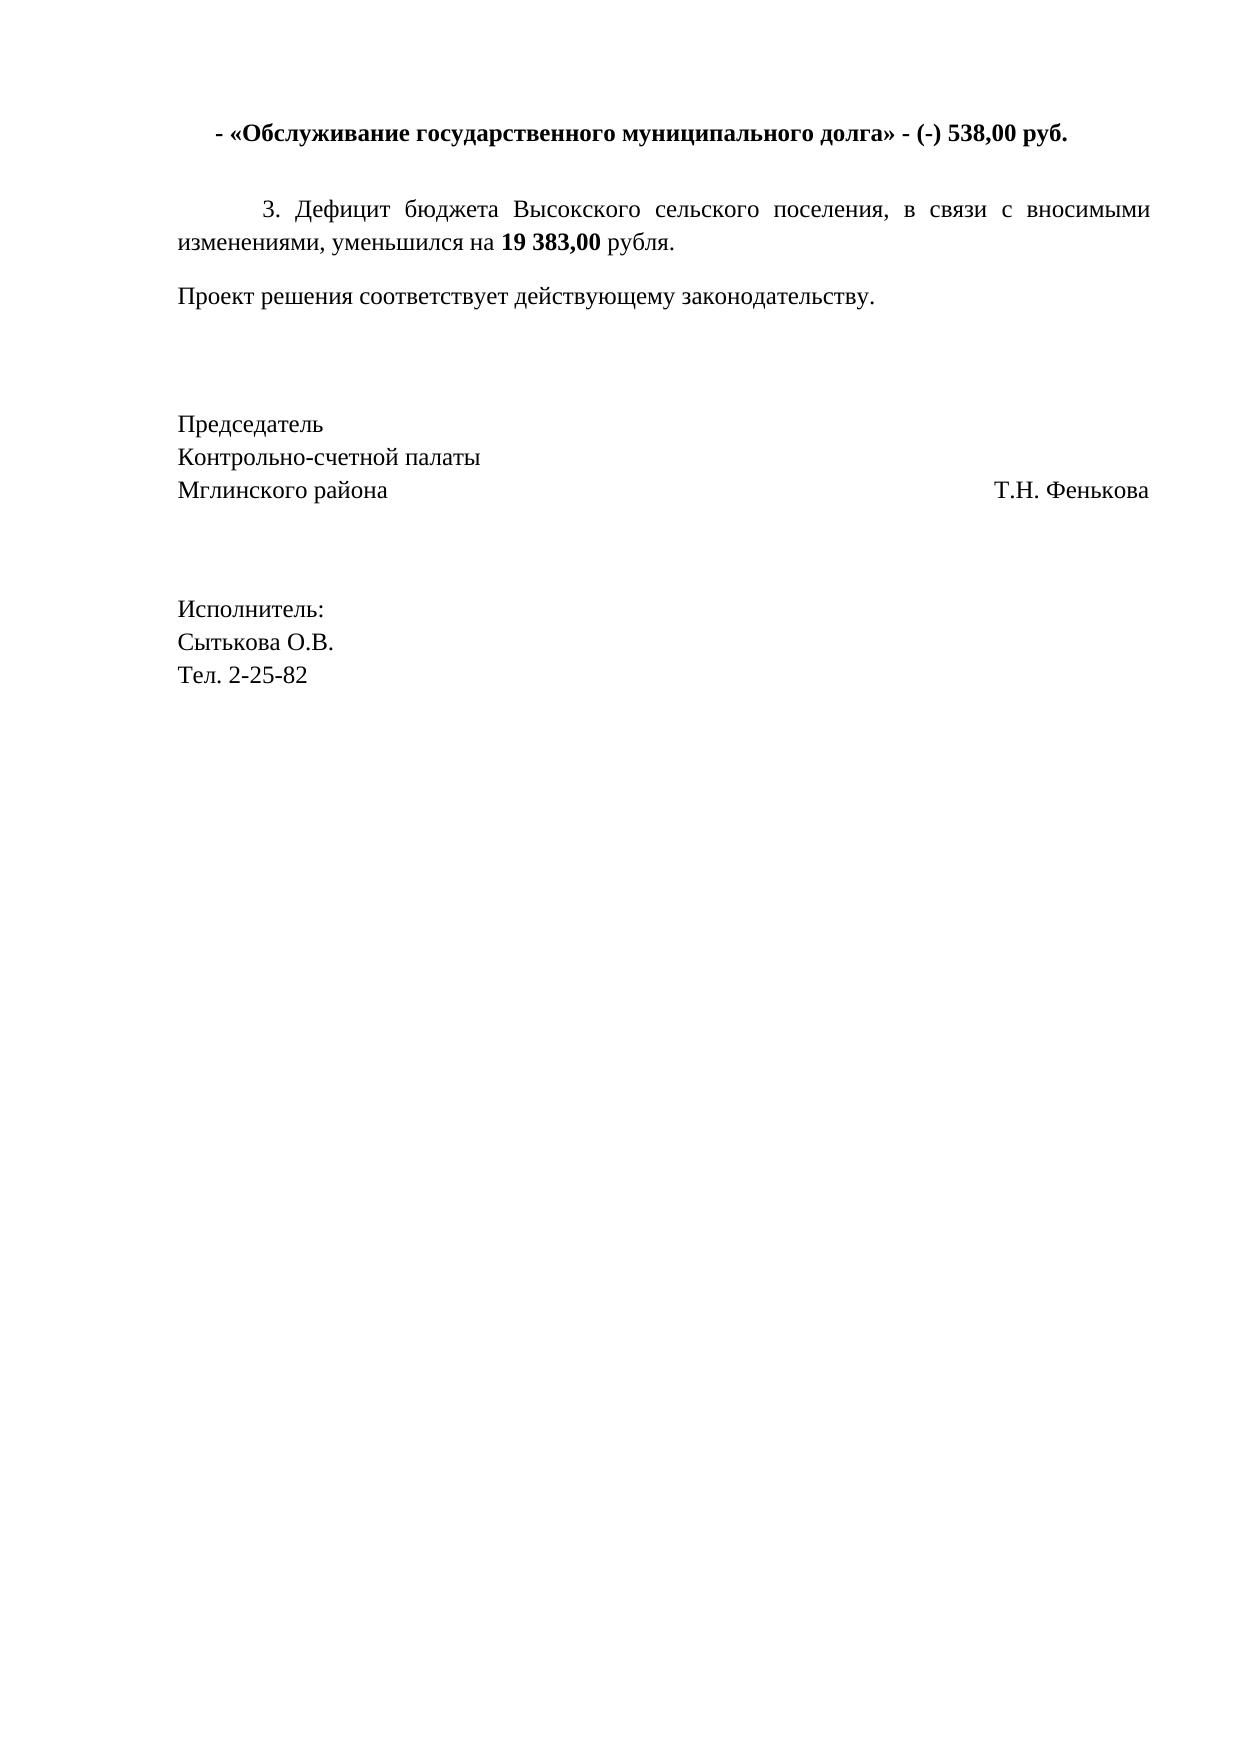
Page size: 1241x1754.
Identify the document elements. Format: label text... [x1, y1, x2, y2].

text Тел. 2-25-82 [177, 660, 1152, 689]
text Сытькова О.В. [177, 627, 1152, 656]
text 3. Дефицит бюджета Высокского сельского поселения, в связи с вносимыми изменениями, уменьшился на 19 383,00 рубля. [177, 194, 1152, 256]
text Контрольно-счетной палаты [177, 442, 1152, 471]
text Председатель [177, 409, 1152, 438]
text Исполнитель: [177, 594, 1152, 623]
text - «Обслуживание государственного муниципального долга» - (-) 538,00 руб. [215, 118, 1152, 147]
text Мглинского района Т.Н. Фенькова [177, 475, 1152, 504]
text Проект решения соответствует действующему законодательству. [177, 281, 1152, 310]
